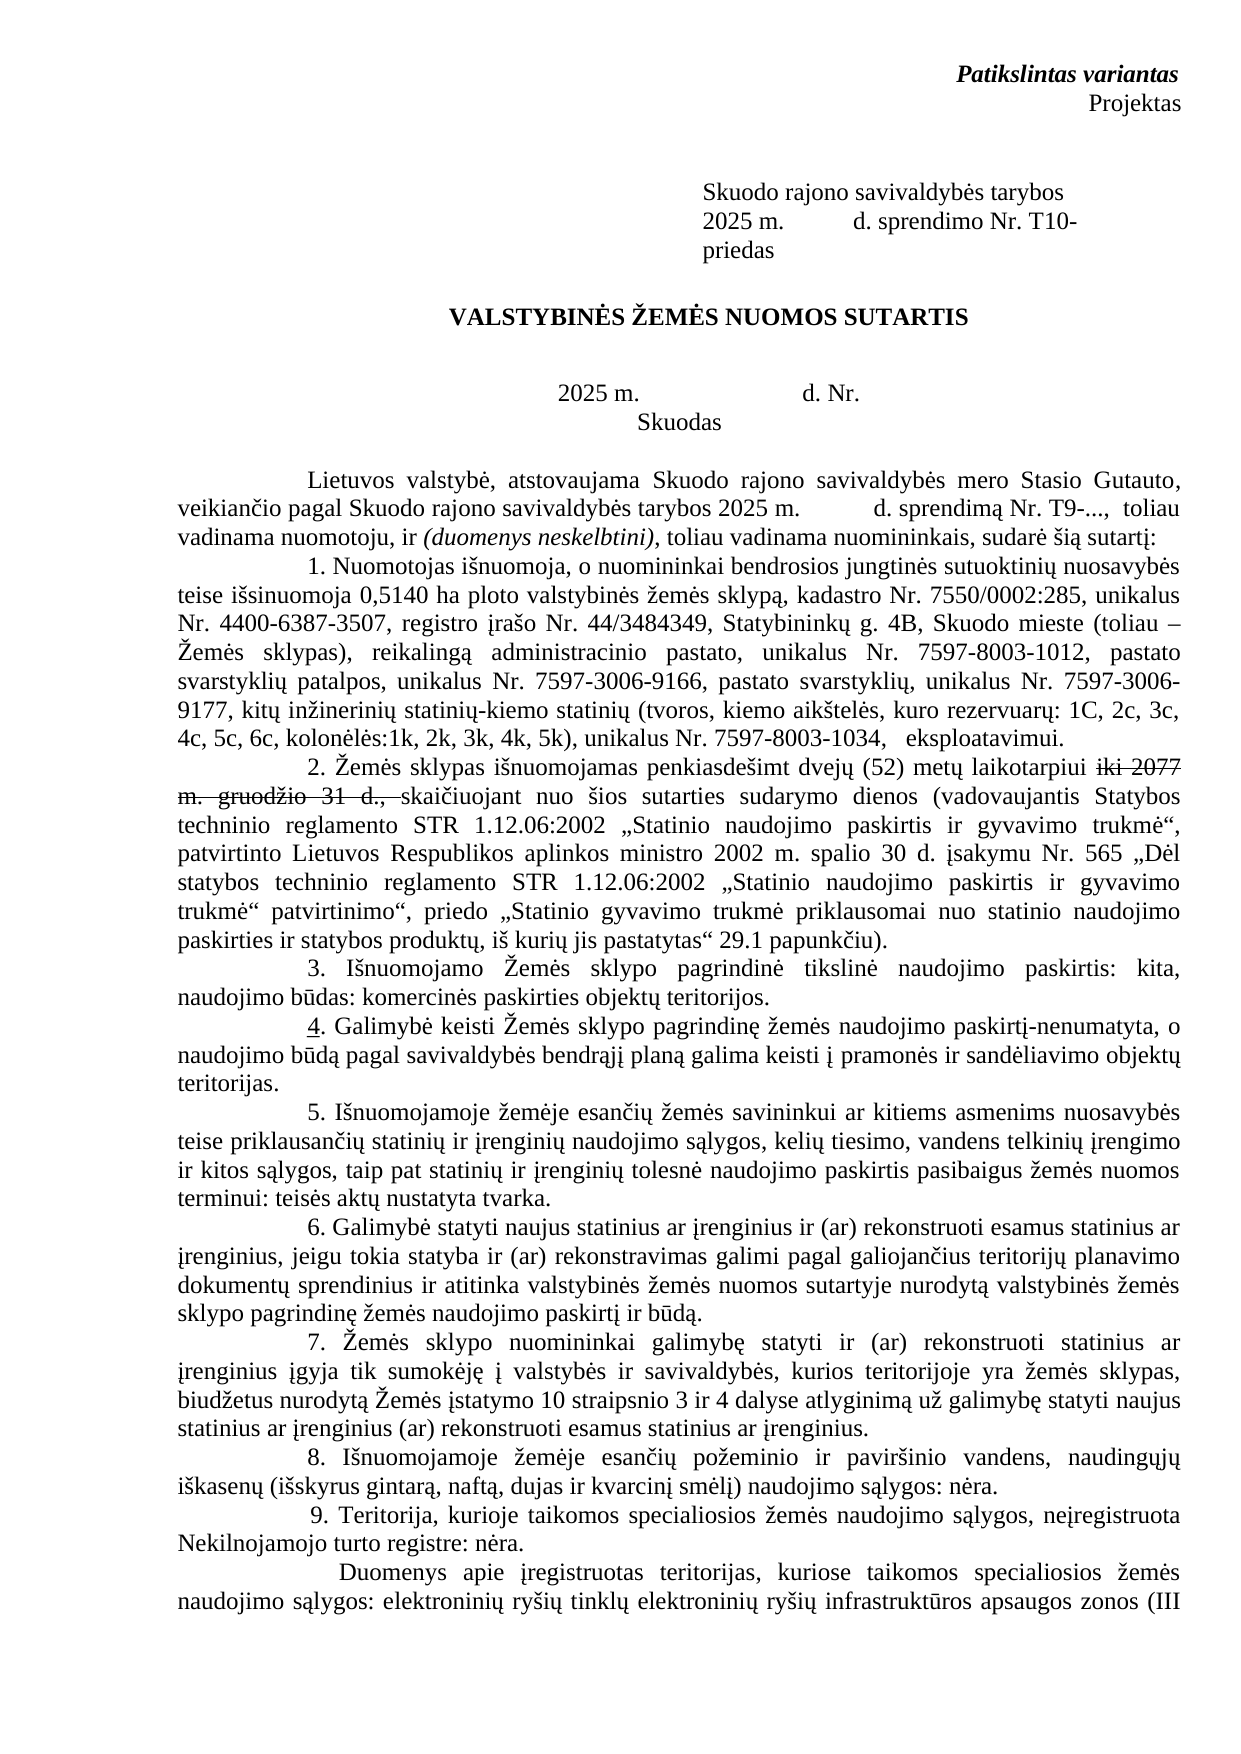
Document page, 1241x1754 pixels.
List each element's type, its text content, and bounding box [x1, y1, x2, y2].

text Skuodo rajono savivaldybės tarybos [627, 177, 1181, 206]
text Skuodas [177, 407, 1181, 436]
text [177, 1557, 1181, 1615]
text 5. Išnuomojamoje žemėje esančių žemės savininkui ar kitiems asmenims nuosavybės teise priklausančių statinių ir įrenginių naudojimo sąlygos, kelių tiesimo, vandens telkinių įrengimo ir kitos sąlygos, taip pat statinių ir įrenginių tolesnė naudojimo paskirtis pasibaigus žemės nuomos terminui: teisės aktų nustatyta tvarka. [177, 1097, 1181, 1212]
text 8. Išnuomojamoje žemėje esančių požeminio ir paviršinio vandens, naudingųjų iškasenų (išskyrus gintarą, naftą, dujas ir kvarcinį smėlį) naudojimo sąlygos: nėra. [177, 1442, 1181, 1500]
text 9. Teritorija, kurioje taikomos specialiosios žemės naudojimo sąlygos, neįregistruota Nekilnojamojo turto registre: nėra. [177, 1500, 1181, 1557]
text 1. Nuomotojas išnuomoja, o nuomininkai bendrosios jungtinės sutuoktinių nuosavybės teise išsinuomoja 0,5140 ha ploto valstybinės žemės sklypą, kadastro Nr. 7550/0002:285, unikalus Nr. 4400-6387-3507, registro įrašo Nr. 44/3484349, Statybininkų g. 4B, Skuodo mieste (toliau – Žemės sklypas), reikalingą administracinio pastato, unikalus Nr. 7597-8003-1012, pastato svarstyklių patalpos, unikalus Nr. 7597-3006-9166, pastato svarstyklių, unikalus Nr. 7597-3006-9177, kitų inžinerinių statinių-kiemo statinių (tvoros, kiemo aikštelės, kuro rezervuarų: 1C, 2c, 3c, 4c, 5c, 6c, kolonėlės:1k, 2k, 3k, 4k, 5k), unikalus Nr. 7597-8003-1034, eksploatavimui. [177, 551, 1181, 752]
text 3. Išnuomojamo Žemės sklypo pagrindinė tikslinė naudojimo paskirtis: kita, naudojimo būdas: komercinės paskirties objektų teritorijos. [177, 953, 1181, 1011]
text 4. Galimybė keisti Žemės sklypo pagrindinę žemės naudojimo paskirtį-nenumatyta, o naudojimo būdą pagal savivaldybės bendrąjį planą galima keisti į pramonės ir sandėliavimo objektų teritorijas. [177, 1011, 1181, 1097]
text 7. Žemės sklypo nuomininkai galimybę statyti ir (ar) rekonstruoti statinius ar įrenginius įgyja tik sumokėję į valstybės ir savivaldybės, kurios teritorijoje yra žemės sklypas, biudžetus nurodytą Žemės įstatymo 10 straipsnio 3 ir 4 dalyse atlyginimą už galimybę statyti naujus statinius ar įrenginius (ar) rekonstruoti esamus statinius ar įrenginius. [177, 1327, 1181, 1442]
text 6. Galimybė statyti naujus statinius ar įrenginius ir (ar) rekonstruoti esamus statinius ar įrenginius, jeigu tokia statyba ir (ar) rekonstravimas galimi pagal galiojančius teritorijų planavimo dokumentų sprendinius ir atitinka valstybinės žemės nuomos sutartyje nurodytą valstybinės žemės sklypo pagrindinę žemės naudojimo paskirtį ir būdą. [177, 1212, 1181, 1327]
text 2025 m. d. Nr. [177, 378, 1181, 407]
text 2. Žemės sklypas išnuomojamas penkiasdešimt dvejų (52) metų laikotarpiui iki 2077 m. gruodžio 31 d., skaičiuojant nuo šios sutarties sudarymo dienos (vadovaujantis Statybos techninio reglamento STR 1.12.06:2002 „Statinio naudojimo paskirtis ir gyvavimo trukmė“, patvirtinto Lietuvos Respublikos aplinkos ministro 2002 m. spalio 30 d. įsakymu Nr. 565 „Dėl statybos techninio reglamento STR 1.12.06:2002 „Statinio naudojimo paskirtis ir gyvavimo trukmė“ patvirtinimo“, priedo „Statinio gyvavimo trukmė priklausomai nuo statinio naudojimo paskirties ir statybos produktų, iš kurių jis pastatytas“ 29.1 papunkčiu). [177, 752, 1181, 953]
text Lietuvos valstybė, atstovaujama Skuodo rajono savivaldybės mero Stasio Gutauto, veikiančio pagal Skuodo rajono savivaldybės tarybos 2025 m. d. sprendimą Nr. T9-..., toliau vadinama nuomotoju, ir (duomenys neskelbtini), toliau vadinama nuomininkais, sudarė šią sutartį: [177, 465, 1181, 551]
text VALSTYBINĖS ŽEMĖS NUOMOS SUTARTIS [177, 302, 1181, 331]
text priedas [702, 235, 1181, 263]
text 2025 m. d. sprendimo Nr. T10- [627, 206, 1181, 235]
